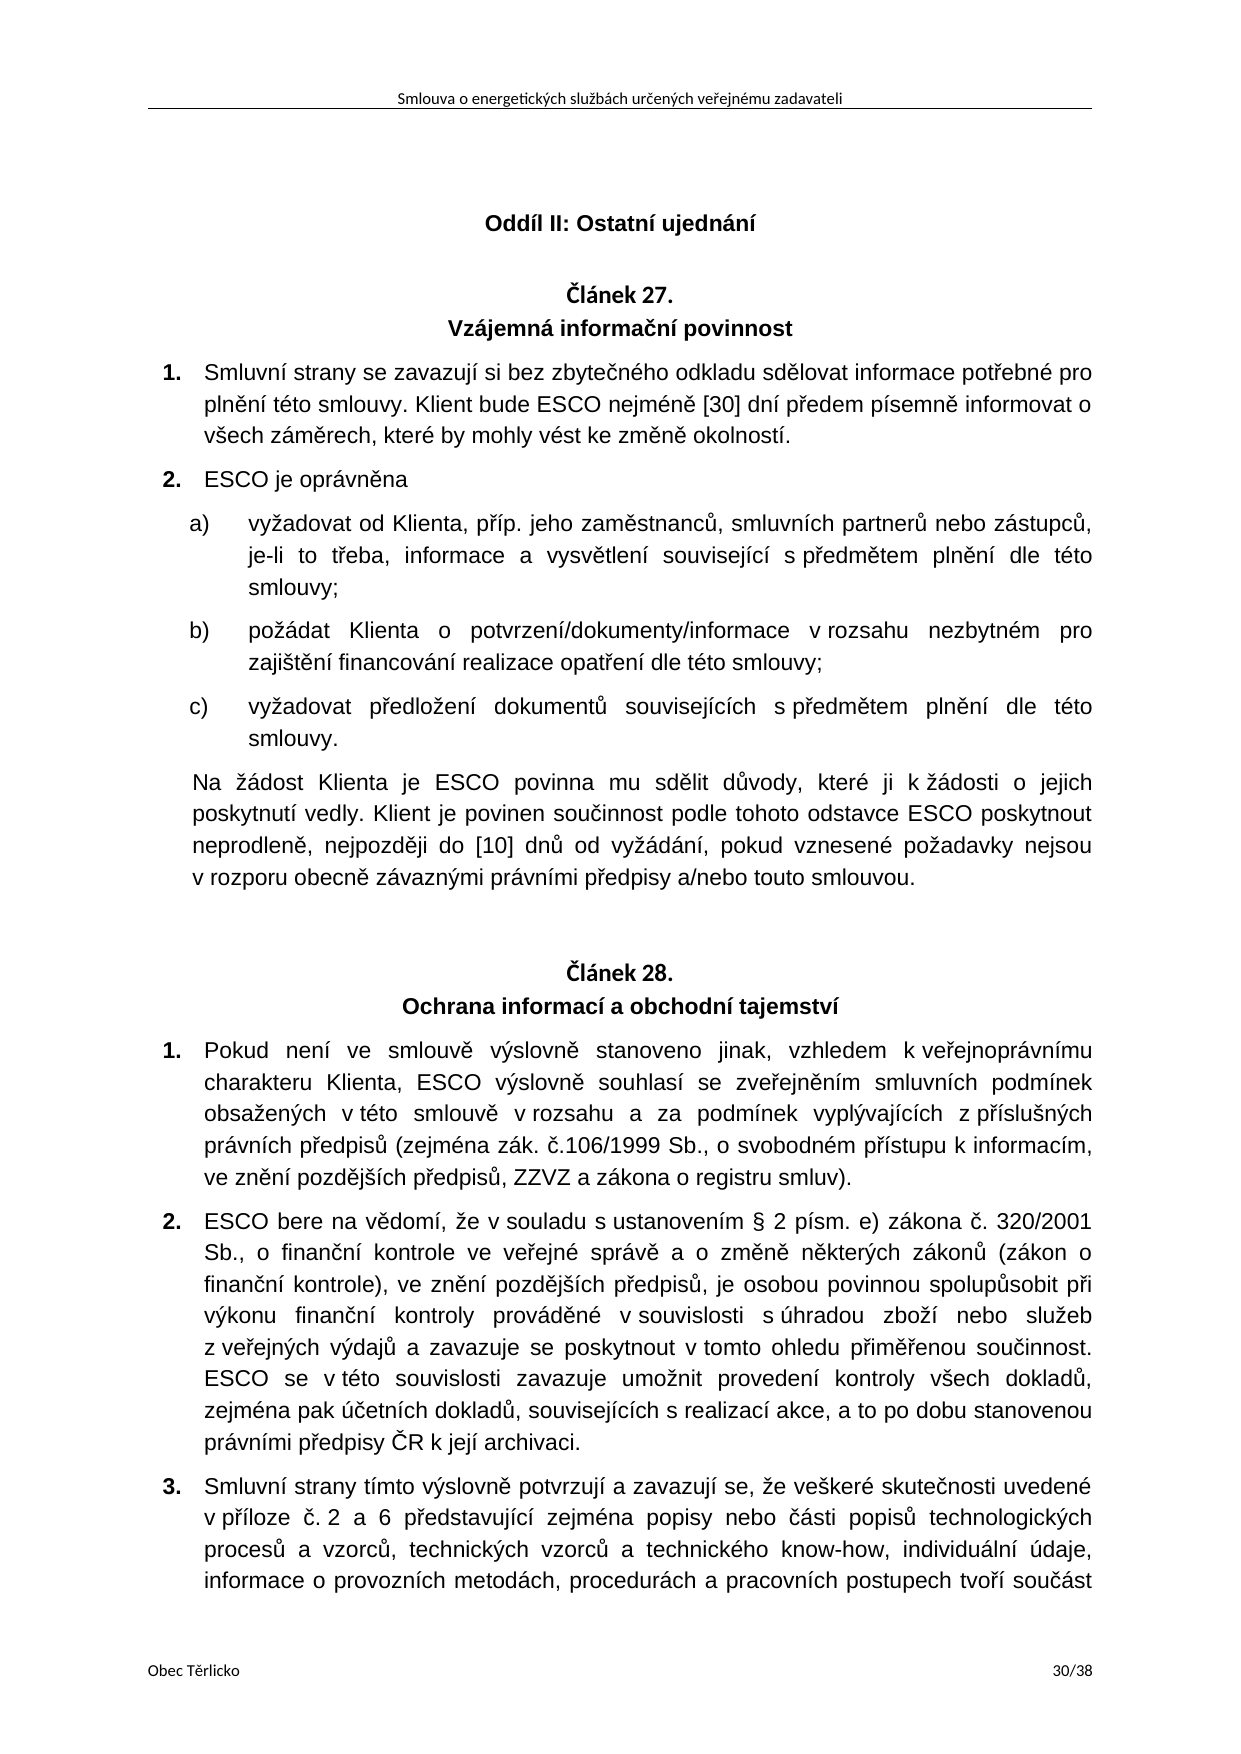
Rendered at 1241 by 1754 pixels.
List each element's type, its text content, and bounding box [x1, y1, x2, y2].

subtitle Smluvní strany se zavazují si bez zbytečného odkladu sdělovat informace potřebné pro plnění této smlouvy. Klient bude ESCO nejméně [30] dní předem písemně informovat o všech záměrech, které by mohly vést ke změně okolností. [162, 359, 1092, 448]
subtitle Vzájemná informační povinnost [148, 279, 1092, 341]
subtitle Pokud není ve smlouvě výslovně stanoveno jinak, vzhledem k veřejnoprávnímu charakteru Klienta, ESCO výslovně souhlasí se zveřejněním smluvních podmínek obsažených v této smlouvě v rozsahu a za podmínek vyplývajících z příslušných právních předpisů (zejména zák. č.106/1999 Sb., o svobodném přístupu k informacím, ve znění pozdějších předpisů, ZZVZ a zákona o registru smluv). [162, 1037, 1092, 1190]
subtitle vyžadovat předložení dokumentů souvisejících s předmětem plnění dle této smlouvy. [189, 693, 1092, 751]
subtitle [162, 1473, 1092, 1594]
subtitle ESCO je oprávněna [162, 466, 1092, 493]
subtitle ESCO bere na vědomí, že v souladu s ustanovením § 2 písm. e) zákona č. 320/2001 Sb., o finanční kontrole ve veřejné správě a o změně některých zákonů (zákon o finanční kontrole), ve znění pozdějších předpisů, je osobou povinnou spolupůsobit při výkonu finanční kontroly prováděné v souvislosti s úhradou zboží nebo služeb z veřejných výdajů a zavazuje se poskytnout v tomto ohledu přiměřenou součinnost. ESCO se v této souvislosti zavazuje umožnit provedení kontroly všech dokladů, zejména pak účetních dokladů, souvisejících s realizací akce, a to po dobu stanovenou právními předpisy ČR k její archivaci. [162, 1208, 1092, 1455]
subtitle požádat Klienta o potvrzení/dokumenty/informace v rozsahu nezbytném pro zajištění financování realizace opatření dle této smlouvy; [189, 617, 1092, 675]
subtitle Ochrana informací a obchodní tajemství [148, 957, 1092, 1019]
title Oddíl II: Ostatní ujednání [148, 210, 1092, 237]
subtitle vyžadovat od Klienta, příp. jeho zaměstnanců, smluvních partnerů nebo zástupců, je-li to třeba, informace a vysvětlení související s předmětem plnění dle této smlouvy; [189, 510, 1092, 600]
subtitle Na žádost Klienta je ESCO povinna mu sdělit důvody, které ji k žádosti o jejich poskytnutí vedly. Klient je povinen součinnost podle tohoto odstavce ESCO poskytnout neprodleně, nejpozději do [10] dnů od vyžádání, pokud vznesené požadavky nejsou v rozporu obecně závaznými právními předpisy a/nebo touto smlouvou. [192, 769, 1092, 890]
